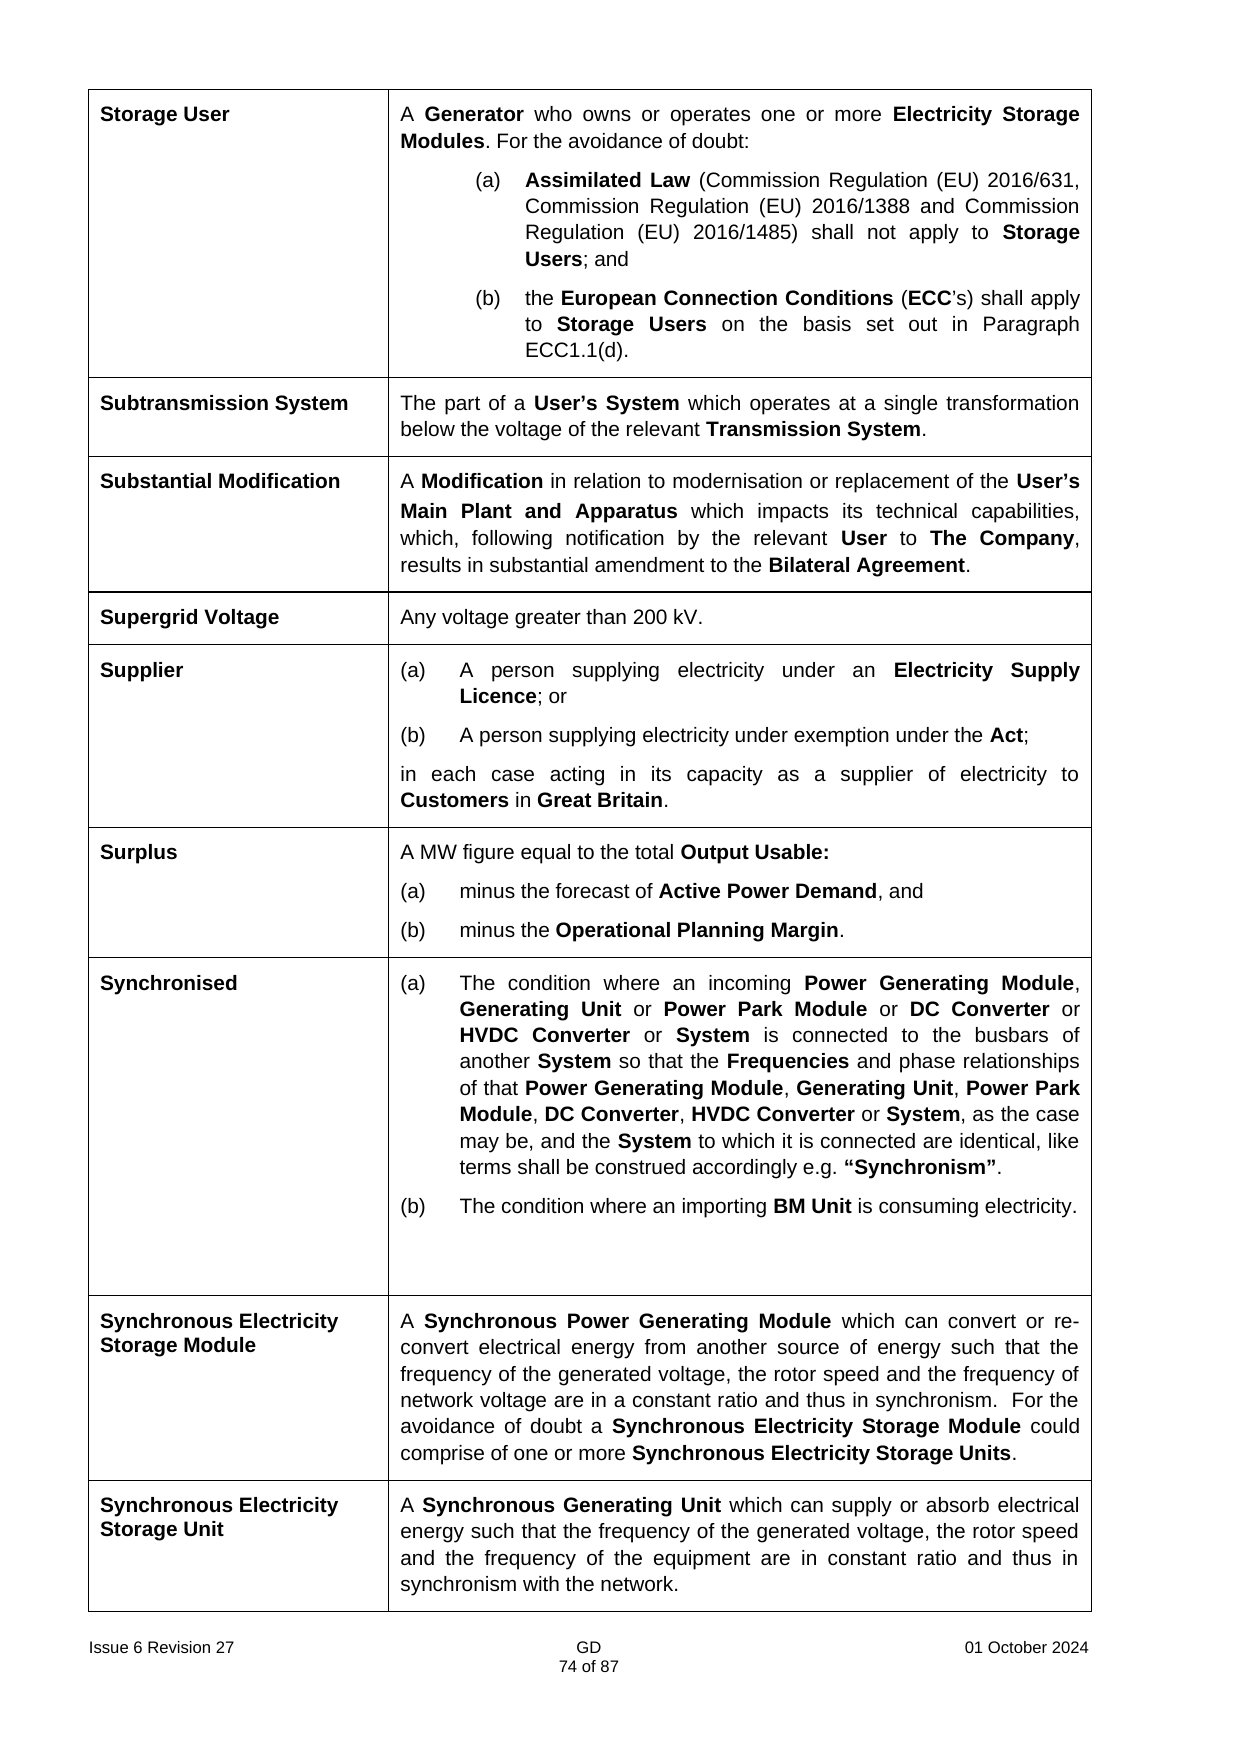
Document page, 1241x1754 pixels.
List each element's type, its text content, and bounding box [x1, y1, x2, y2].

table_cell Synchronised [89, 958, 388, 1295]
table_cell Storage User [89, 90, 388, 377]
table_cell Supergrid Voltage [89, 593, 388, 644]
table_cell (a) The condition where an incoming Power Generating Module, Generating Unit or Power Park Module or DC Converter or HVDC Converter or System is connected to the busbars of another System so that the Frequencies and phase relationships of that Power Generating Module, Generating Unit, Power Park Module, DC Converter, HVDC Converter or System, as the case may be, and the System to which it is connected are identical, like terms shall be construed accordingly e.g. “Synchronism”. (b) The condition where an importing BM Unit is consuming electricity. [389, 958, 1091, 1295]
table_cell A MW figure equal to the total Output Usable: (a) minus the forecast of Active Power Demand, and (b) minus the Operational Planning Margin. [389, 828, 1091, 957]
table_cell Subtransmission System [89, 378, 388, 456]
table_cell (a) A person supplying electricity under an Electricity Supply Licence; or (b) A person supplying electricity under exemption under the Act; in each case acting in its capacity as a supplier of electricity to Customers in Great Britain. [389, 645, 1091, 827]
table_cell Synchronous Electricity Storage Unit [89, 1481, 388, 1611]
table_cell Any voltage greater than 200kV. [389, 593, 1091, 644]
table_cell A Synchronous Generating Unit which can supply or absorb electrical energy such that the frequency of the generated voltage, the rotor speed and the frequency of the equipment are in constant ratio and thus in synchronism with the network. [389, 1481, 1091, 1611]
table_cell Synchronous Electricity Storage Module [89, 1296, 388, 1479]
table_cell Substantial Modification [89, 457, 388, 591]
table_cell Supplier [89, 645, 388, 827]
table_cell A Modification in relation to modernisation or replacement of the User’s Main Plant and Apparatus which impacts its technical capabilities, which, following notification by the relevant User to The Company, results in substantial amendment to the Bilateral Agreement. [389, 457, 1091, 591]
table_cell A Generator who owns or operates one or more Electricity Storage Modules. For the avoidance of doubt: (a) Assimilated Law (Commission Regulation (EU) 2016/631, Commission Regulation (EU) 2016/1388 and Commission Regulation (EU) 2016/1485) shall not apply to Storage Users; and (b) the European Connection Conditions (ECC’s) shall apply to Storage Users on the basis set out in Paragraph ECC1.1(d). [389, 90, 1091, 377]
table_cell Surplus [89, 828, 388, 957]
table_cell The part of a User’s System which operates at a single transformation below the voltage of the relevant Transmission System. [389, 378, 1091, 456]
table_cell A Synchronous Power Generating Module which can convert or re-convert electrical energy from another source of energy such that the frequency of the generated voltage, the rotor speed and the frequency of network voltage are in a constant ratio and thus in synchronism. For the avoidance of doubt a Synchronous Electricity Storage Module could comprise of one or more Synchronous Electricity Storage Units. [389, 1296, 1091, 1479]
